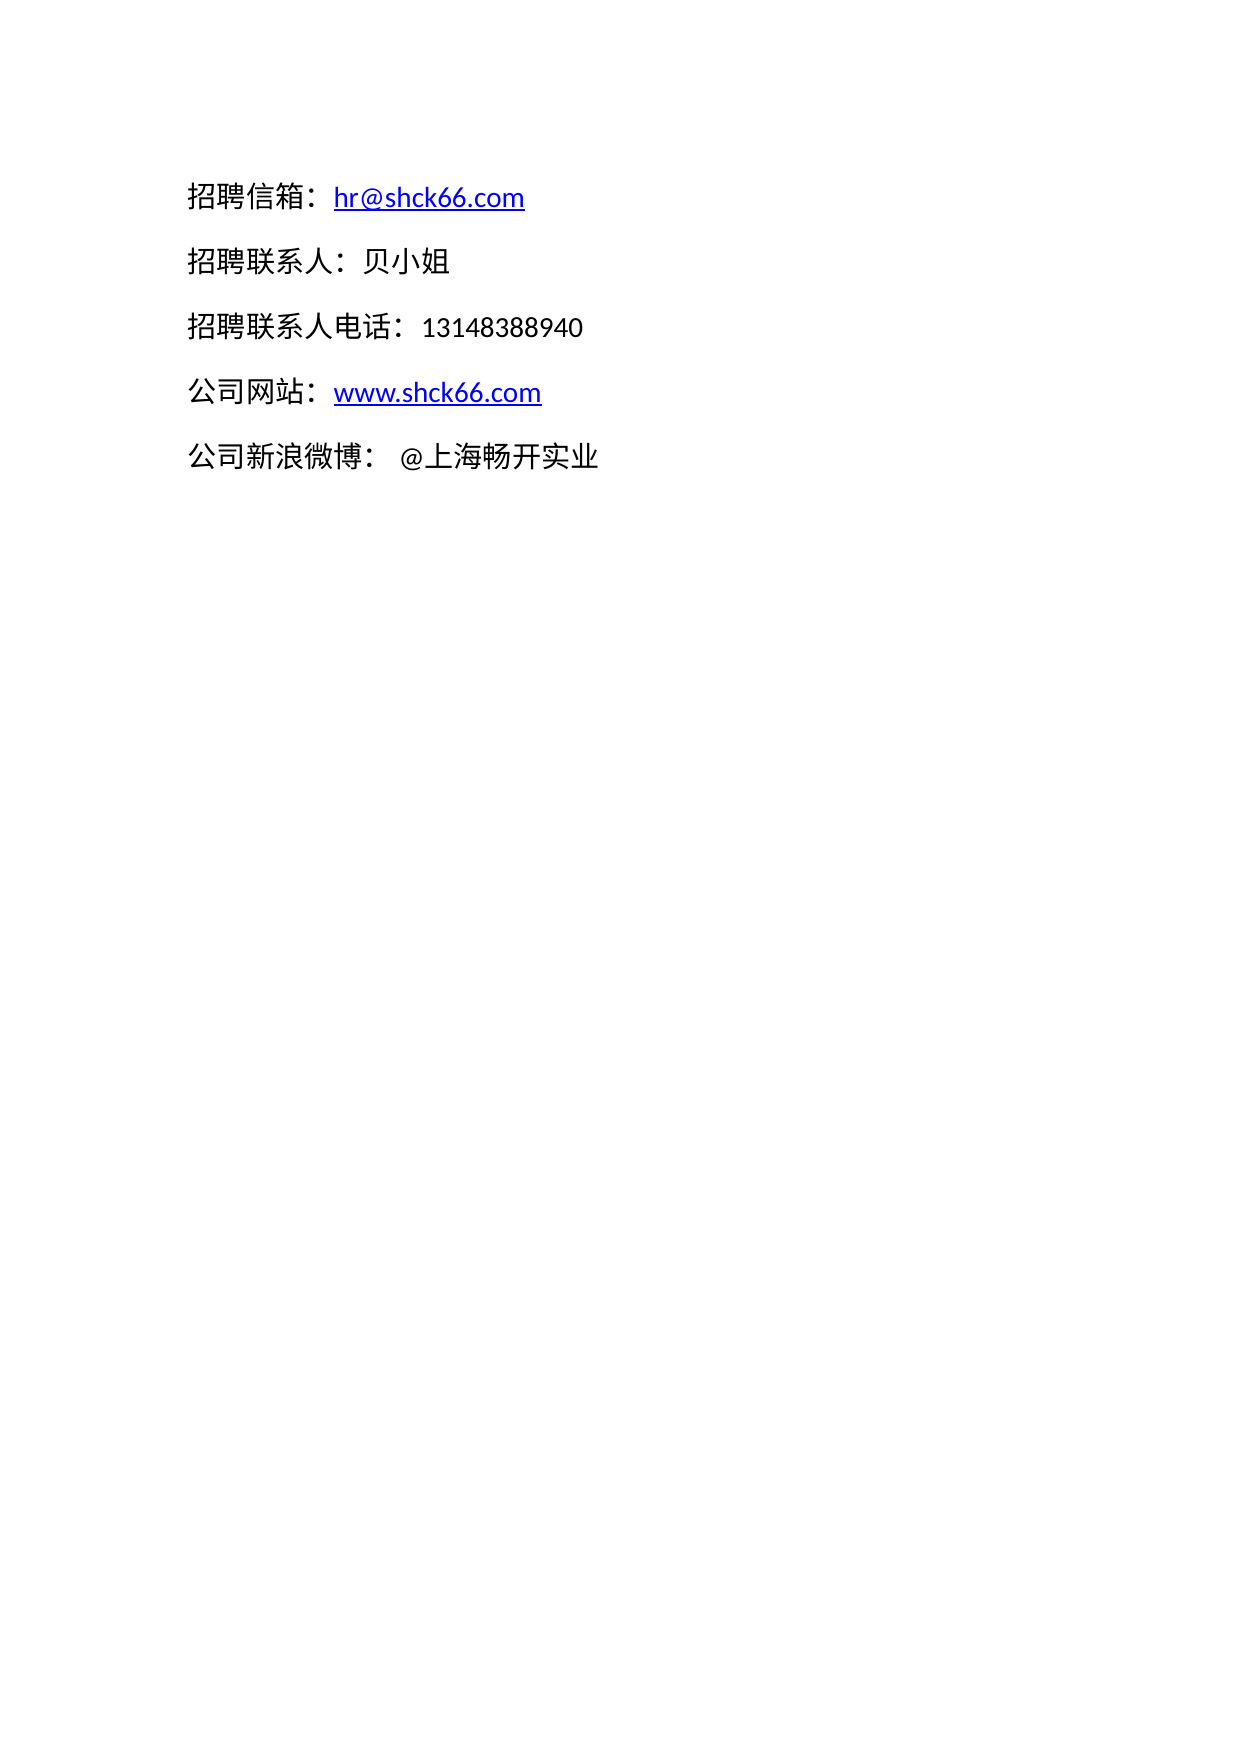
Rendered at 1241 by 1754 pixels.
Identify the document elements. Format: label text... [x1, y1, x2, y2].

text 招聘联系人电话：13148388940 [187, 292, 1053, 357]
text 招聘联系人：贝小姐 [187, 227, 1053, 292]
text 公司网站：www.shck66.com [187, 357, 1053, 422]
text 公司新浪微博： @上海畅开实业 [187, 422, 1053, 487]
text 招聘信箱：hr@shck66.com [187, 162, 1053, 227]
